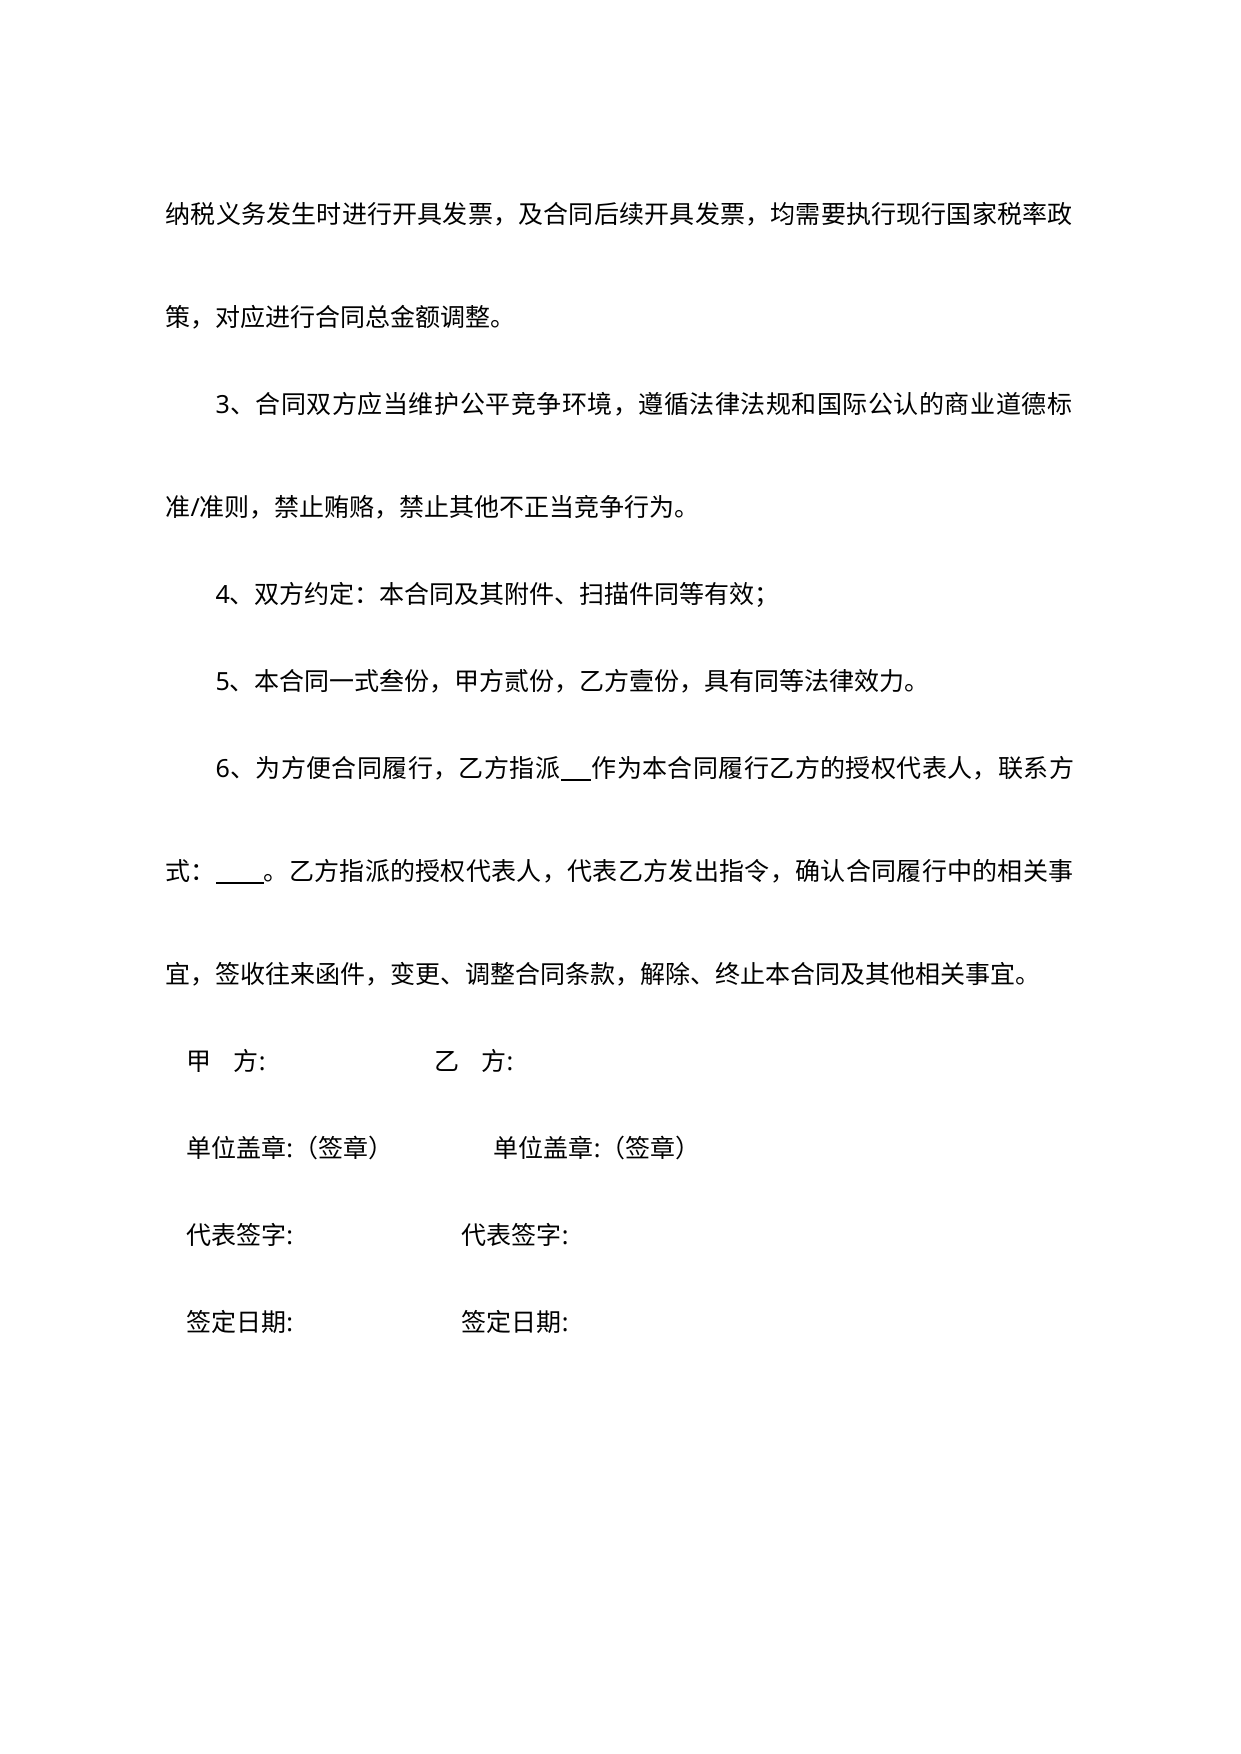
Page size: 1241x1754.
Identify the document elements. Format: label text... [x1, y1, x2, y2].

text 甲 方: 乙 方: [165, 1025, 1075, 1094]
text 4、双方约定：本合同及其附件、扫描件同等有效； [165, 558, 1075, 627]
text 签定日期: 签定日期: [165, 1286, 1075, 1354]
text 5、本合同一式叁份，甲方贰份，乙方壹份，具有同等法律效力。 [165, 645, 1075, 714]
text 代表签字: 代表签字: [165, 1199, 1075, 1268]
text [165, 178, 1075, 350]
text 3、合同双方应当维护公平竞争环境，遵循法律法规和国际公认的商业道德标准/准则，禁止贿赂，禁止其他不正当竞争行为。 [165, 368, 1075, 540]
text 单位盖章:（签章） 单位盖章:（签章） [165, 1112, 1075, 1181]
text 6、为方便合同履行，乙方指派 作为本合同履行乙方的授权代表人，联系方式： 。乙方指派的授权代表人，代表乙方发出指令，确认合同履行中的相关事宜，签收往来函件，变更、调整合同条款，解除、终止本合同及其他相关事宜。 [165, 732, 1075, 1007]
